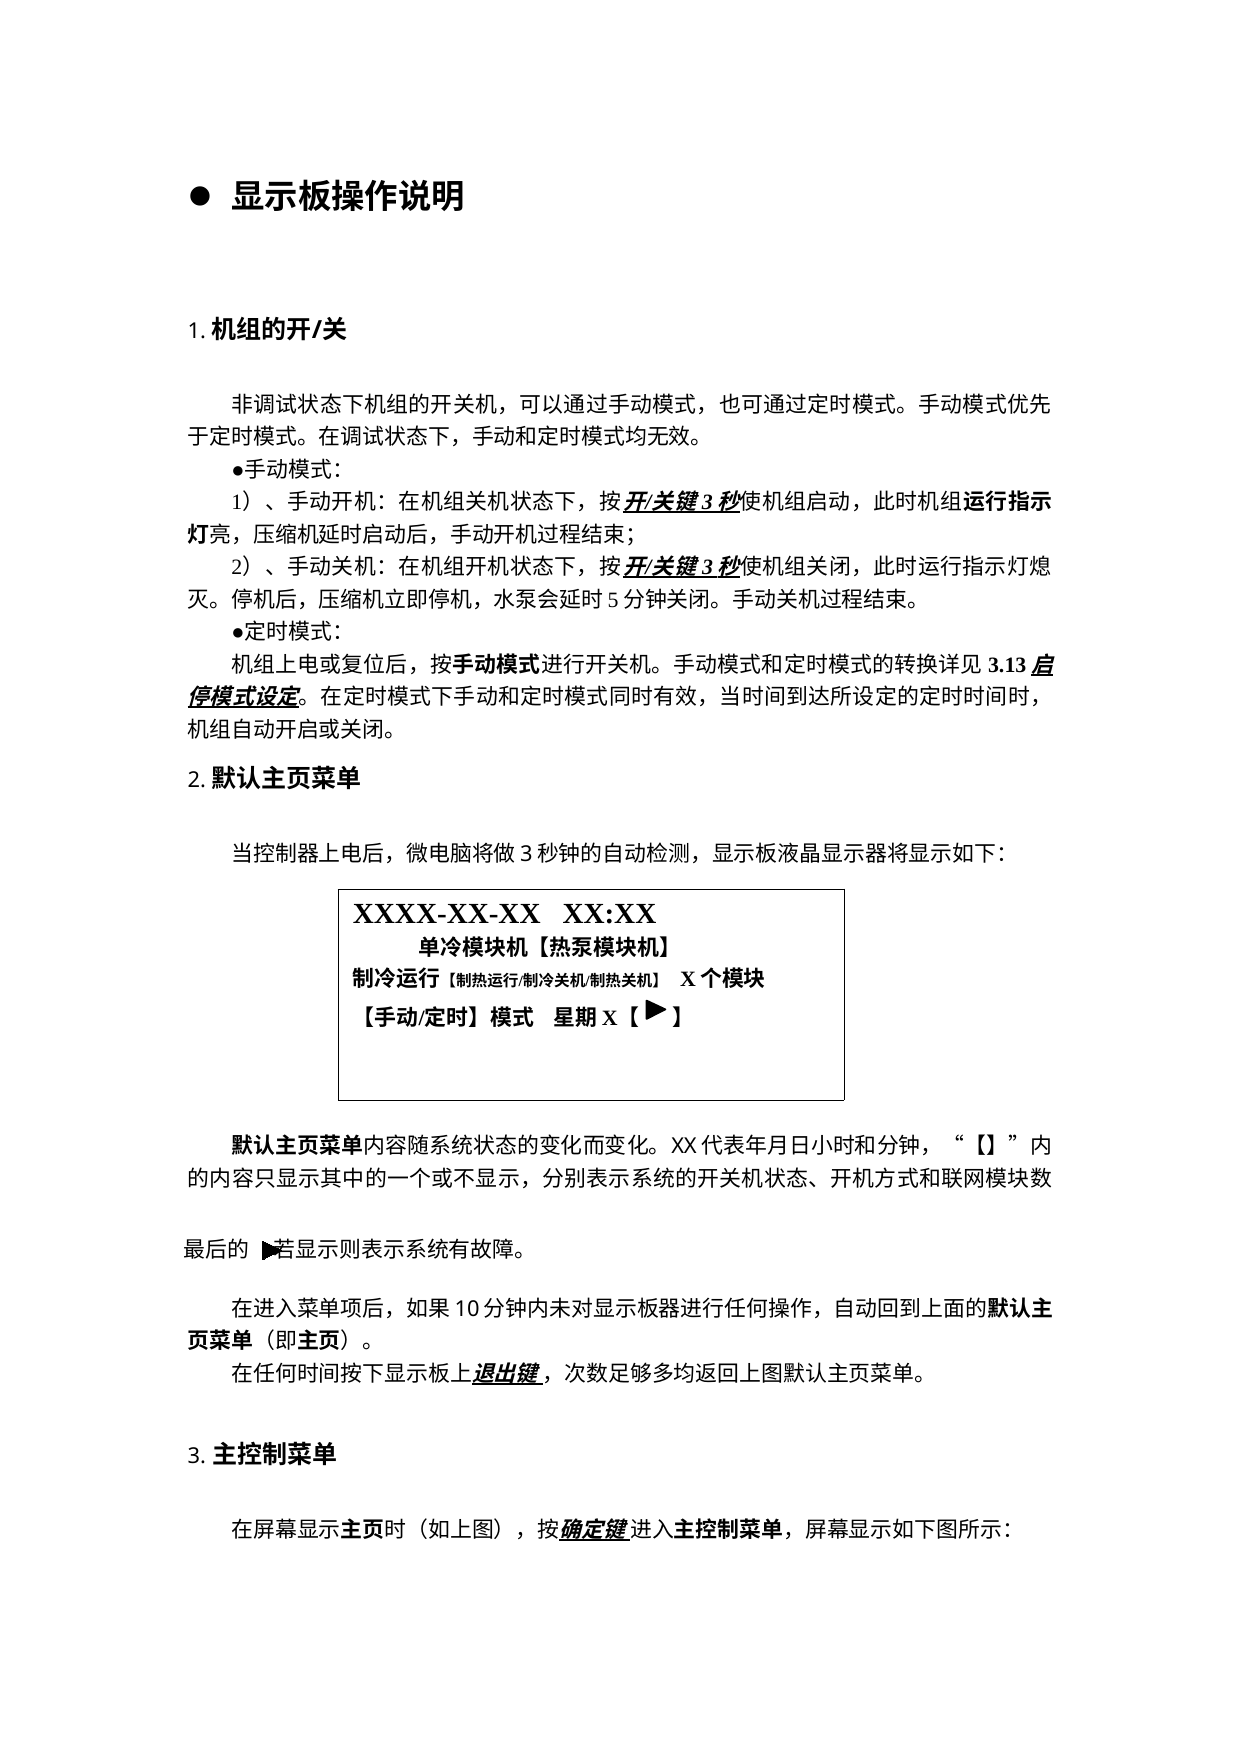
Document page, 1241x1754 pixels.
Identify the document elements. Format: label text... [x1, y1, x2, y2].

subtitle 2. 默认主页菜单 [187, 744, 1053, 809]
text 在进入菜单项后，如果10分钟内未对显示板器进行任何操作，自动回到上面的默认主页菜单（即主页）。 [187, 1290, 1053, 1355]
text 默认主页菜单内容随系统状态的变化而变化。XX代表年月日小时和分钟，“【】”内的内容只显示其中的一个或不显示，分别表示系统的开关机状态、开机方式和联网模块数。 [187, 1128, 1053, 1225]
subtitle 显示板操作说明 [187, 162, 1053, 227]
text 1）、手动开机：在机组关机状态下，按开/关键 3秒使机组启动，此时机组运行指示灯亮，压缩机延时启动后，手动开机过程结束； [187, 484, 1053, 549]
text ●手动模式： [187, 451, 1053, 484]
text 在任何时间按下显示板上退出键 ，次数足够多均返回上图默认主页菜单。 [187, 1355, 1053, 1388]
text 当控制器上电后，微电脑将做3秒钟的自动检测，显示板液晶显示器将显示如下： [187, 835, 1053, 868]
text 机组上电或复位后，按手动模式进行开关机。手动模式和定时模式的转换详见3.13启停模式设定。在定时模式下手动和定时模式同时有效，当时间到达所设定的定时时间时，机组自动开启或关闭。 [187, 646, 1053, 744]
text 非调试状态下机组的开关机，可以通过手动模式，也可通过定时模式。手动模式优先于定时模式。在调试状态下，手动和定时模式均无效。 [187, 386, 1053, 451]
text 2）、手动关机：在机组开机状态下，按开/关键 3秒使机组关闭，此时运行指示灯熄灭。停机后，压缩机立即停机，水泵会延时5分钟关闭。手动关机过程结束。 [187, 549, 1053, 614]
subtitle 3. 主控制菜单 [187, 1420, 1053, 1485]
text ●定时模式： [187, 614, 1053, 646]
subtitle 1. 机组的开/关 [187, 295, 1053, 360]
text 在屏幕显示主页时（如上图），按确定键 进入主控制菜单，屏幕显示如下图所示： [187, 1512, 1053, 1544]
